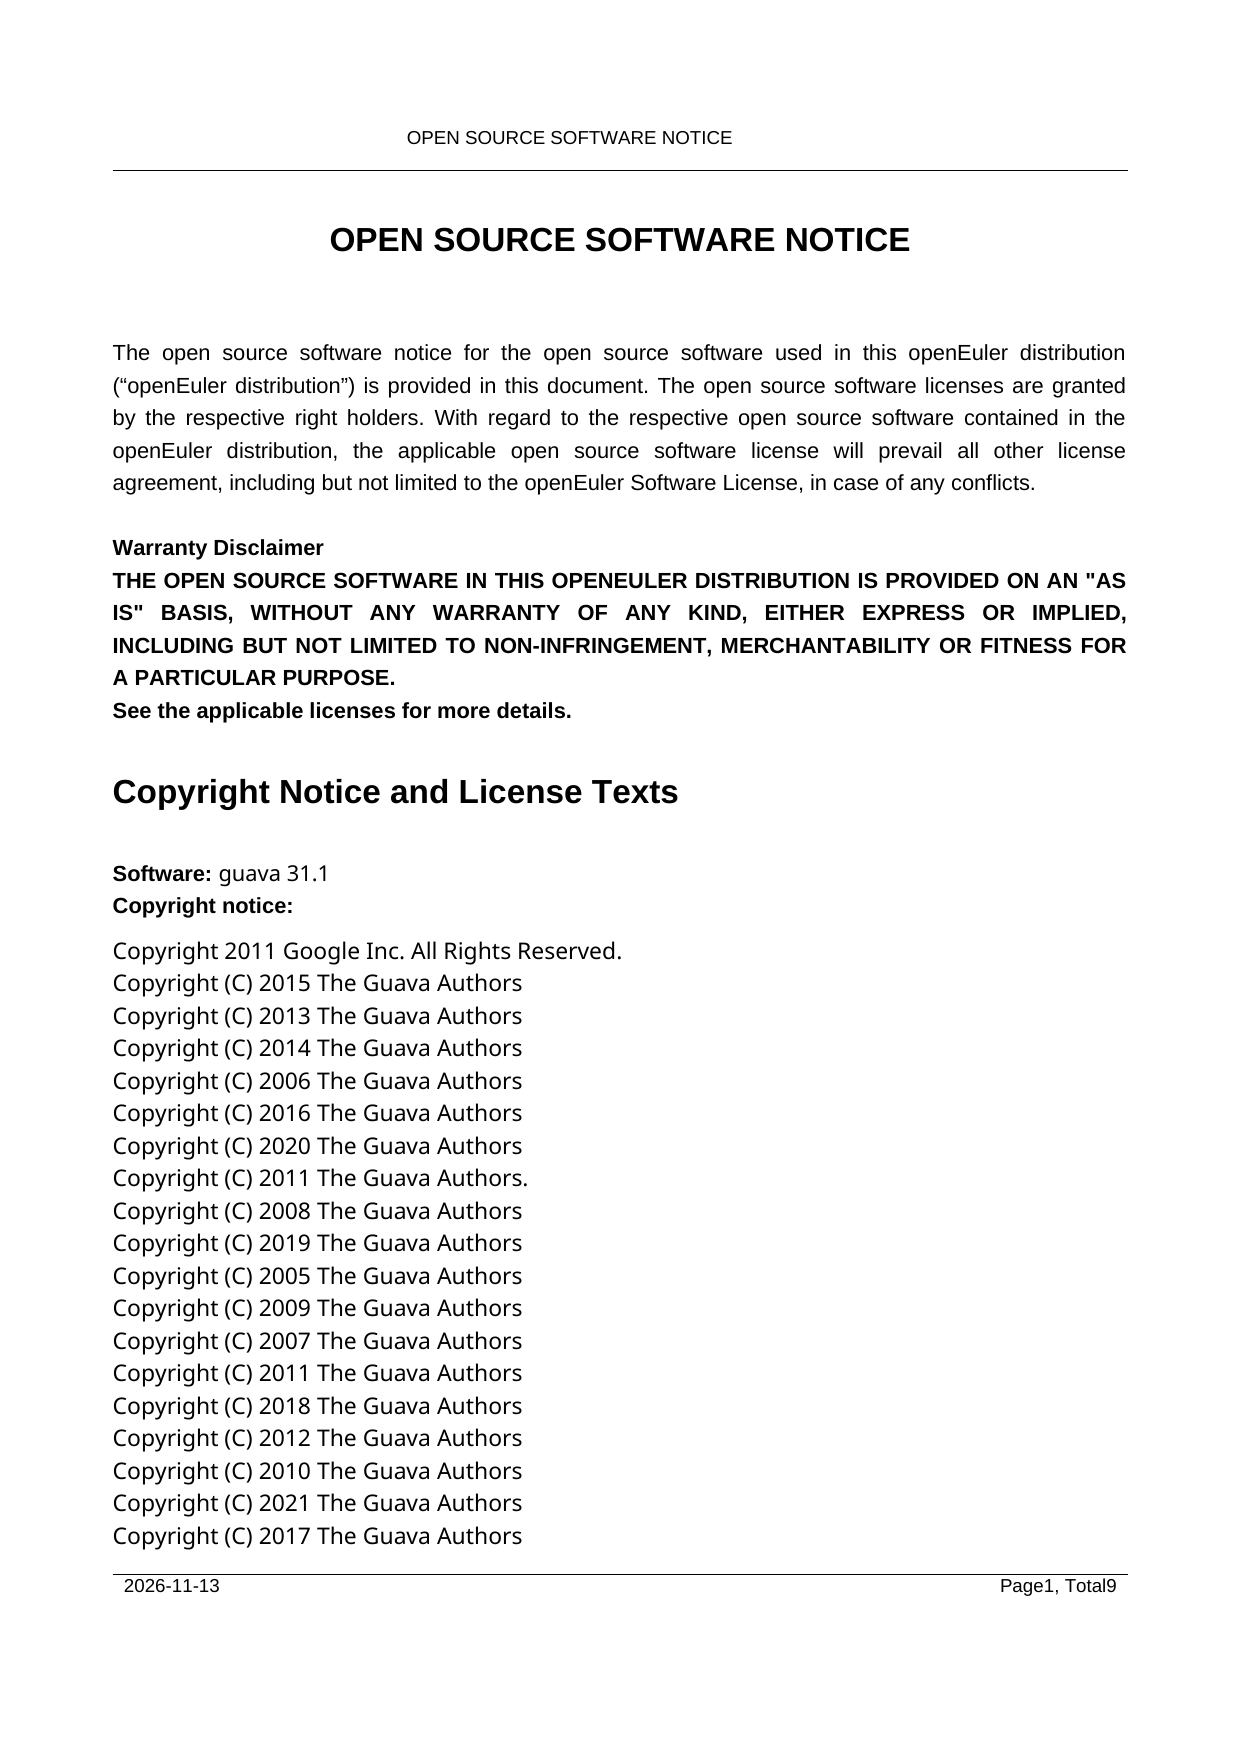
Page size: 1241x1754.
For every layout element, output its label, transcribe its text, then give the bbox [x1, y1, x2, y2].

title Software: guava 31.1 [112, 856, 1128, 889]
text Copyright notice: [112, 889, 1128, 921]
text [112, 934, 1128, 1551]
text Copyright Notice and License Texts [112, 759, 1128, 824]
text OPEN SOURCE SOFTWARE NOTICE [112, 206, 1128, 271]
text The open source software notice for the open source software used in this openEuler distribution (“openEuler distribution”) is provided in this document. The open source software licenses are granted by the respective right holders. With regard to the respective open source software contained in the openEuler distribution, the applicable open source software license will prevail all other license agreement, including but not limited to the openEuler Software License, in case of any conflicts. [112, 336, 1128, 499]
text THE OPEN SOURCE SOFTWARE IN THIS OPENEULER DISTRIBUTION IS PROVIDED ON AN "AS IS" BASIS, WITHOUT ANY WARRANTY OF ANY KIND, EITHER EXPRESS OR IMPLIED, INCLUDING BUT NOT LIMITED TO NON-INFRINGEMENT, MERCHANTABILITY OR FITNESS FOR A PARTICULAR PURPOSE. See the applicable licenses for more details. [112, 564, 1128, 726]
text Warranty Disclaimer [112, 531, 1128, 564]
